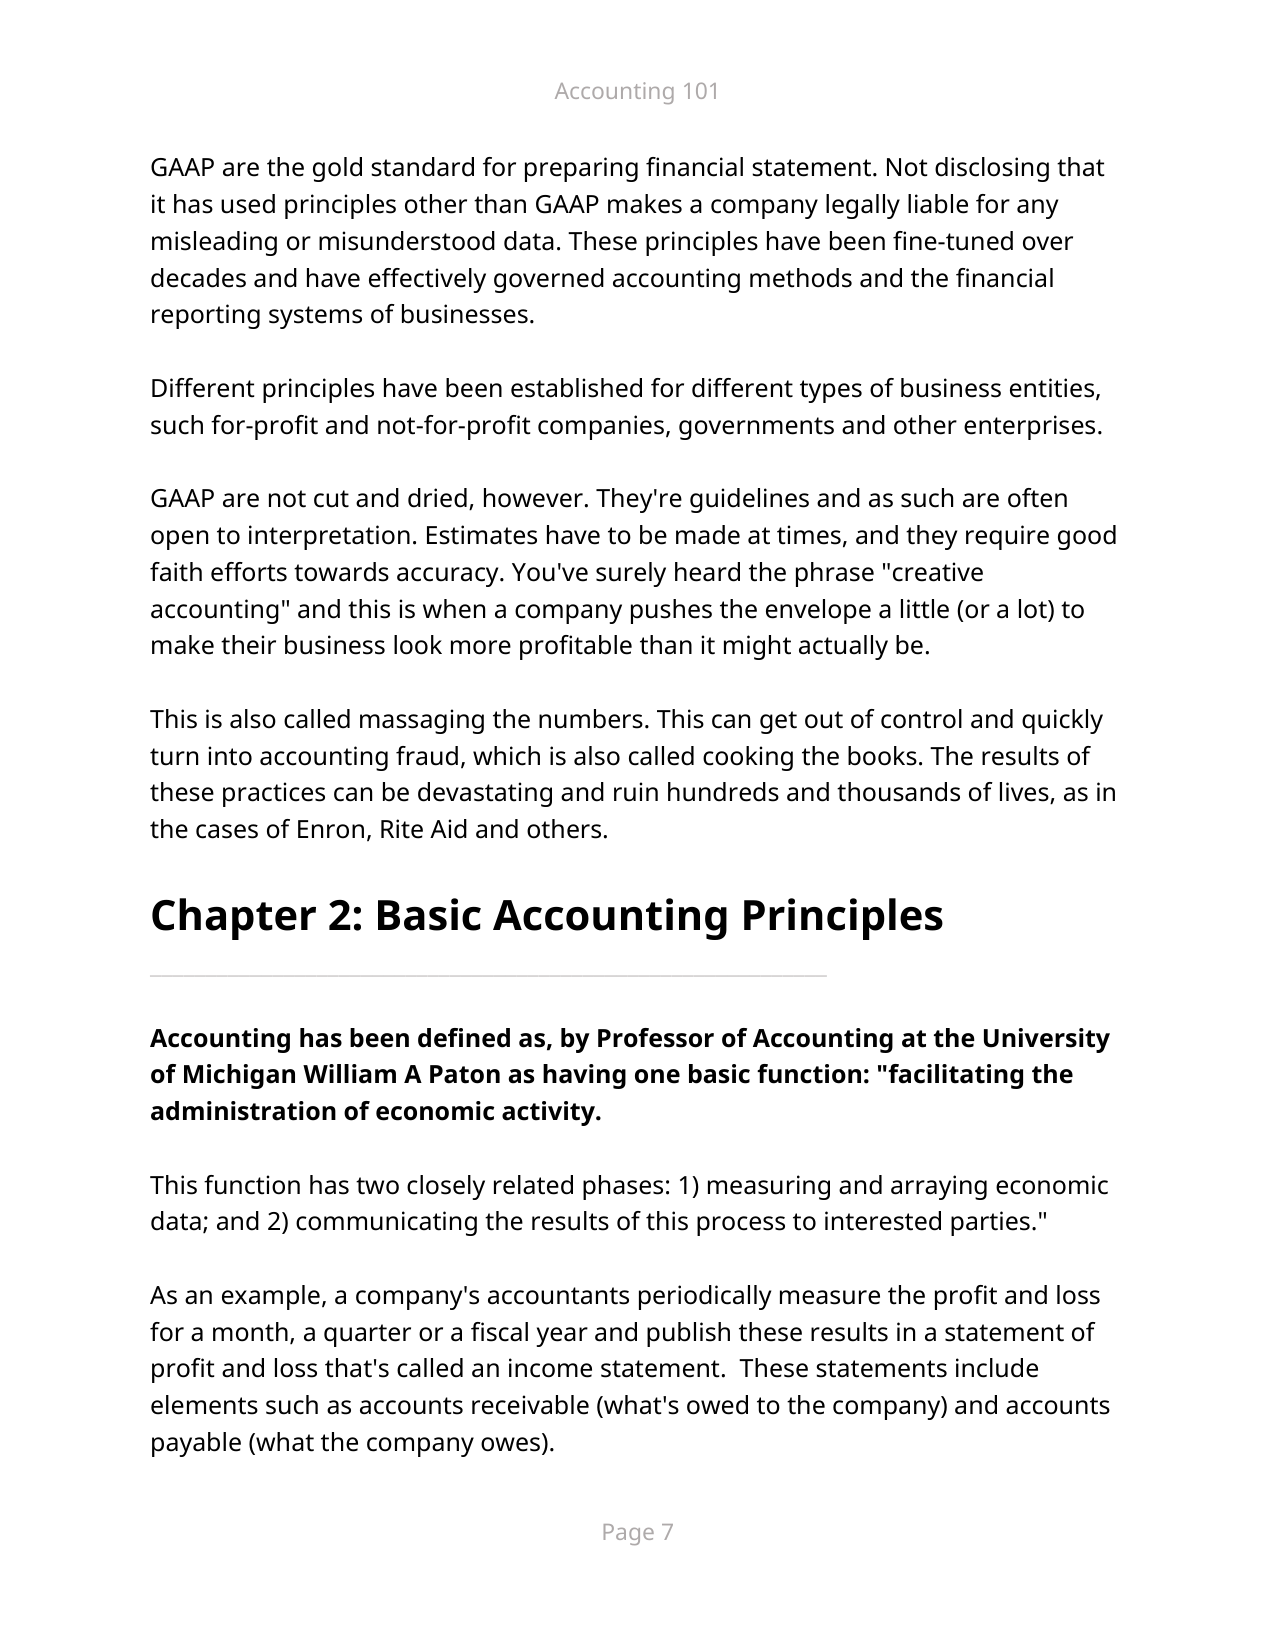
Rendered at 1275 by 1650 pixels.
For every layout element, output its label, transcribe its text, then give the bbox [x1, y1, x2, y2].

subtitle Chapter 2: Basic Accounting Principles [150, 885, 1125, 942]
text Accounting has been defined as, by Professor of Accounting at the University of Michigan William A Paton as having one basic function: "facilitating the administration of economic activity. [150, 1020, 1125, 1128]
text GAAP are not cut and dried, however. They're guidelines and as such are often open to interpretation. Estimates have to be made at times, and they require good faith efforts towards accuracy. You've surely heard the phrase "creative accounting" and this is when a company pushes the envelope a little (or a lot) to make their business look more profitable than it might actually be. [150, 481, 1125, 662]
text As an example, a company's accountants periodically measure the profit and loss for a month, a quarter or a fiscal year and publish these results in a statement of profit and loss that's called an income statement. These statements include elements such as accounts receivable (what's owed to the company) and accounts payable (what the company owes). [150, 1278, 1125, 1459]
text Different principles have been established for different types of business entities, such for-profit and not-for-profit companies, governments and other enterprises. [150, 371, 1125, 441]
text _____________________________________________________________ [150, 947, 1125, 981]
text GAAP are the gold standard for preparing financial statement. Not disclosing that it has used principles other than GAAP makes a company legally liable for any misleading or misunderstood data. These principles have been fine-tuned over decades and have effectively governed accounting methods and the financial reporting systems of businesses. [150, 150, 1125, 331]
text This function has two closely related phases: 1) measuring and arraying economic data; and 2) communicating the results of this process to interested parties." [150, 1167, 1125, 1238]
text This is also called massaging the numbers. This can get out of control and quickly turn into accounting fraud, which is also called cooking the books. The results of these practices can be devastating and ruin hundreds and thousands of lives, as in the cases of Enron, Rite Aid and others. [150, 702, 1125, 846]
